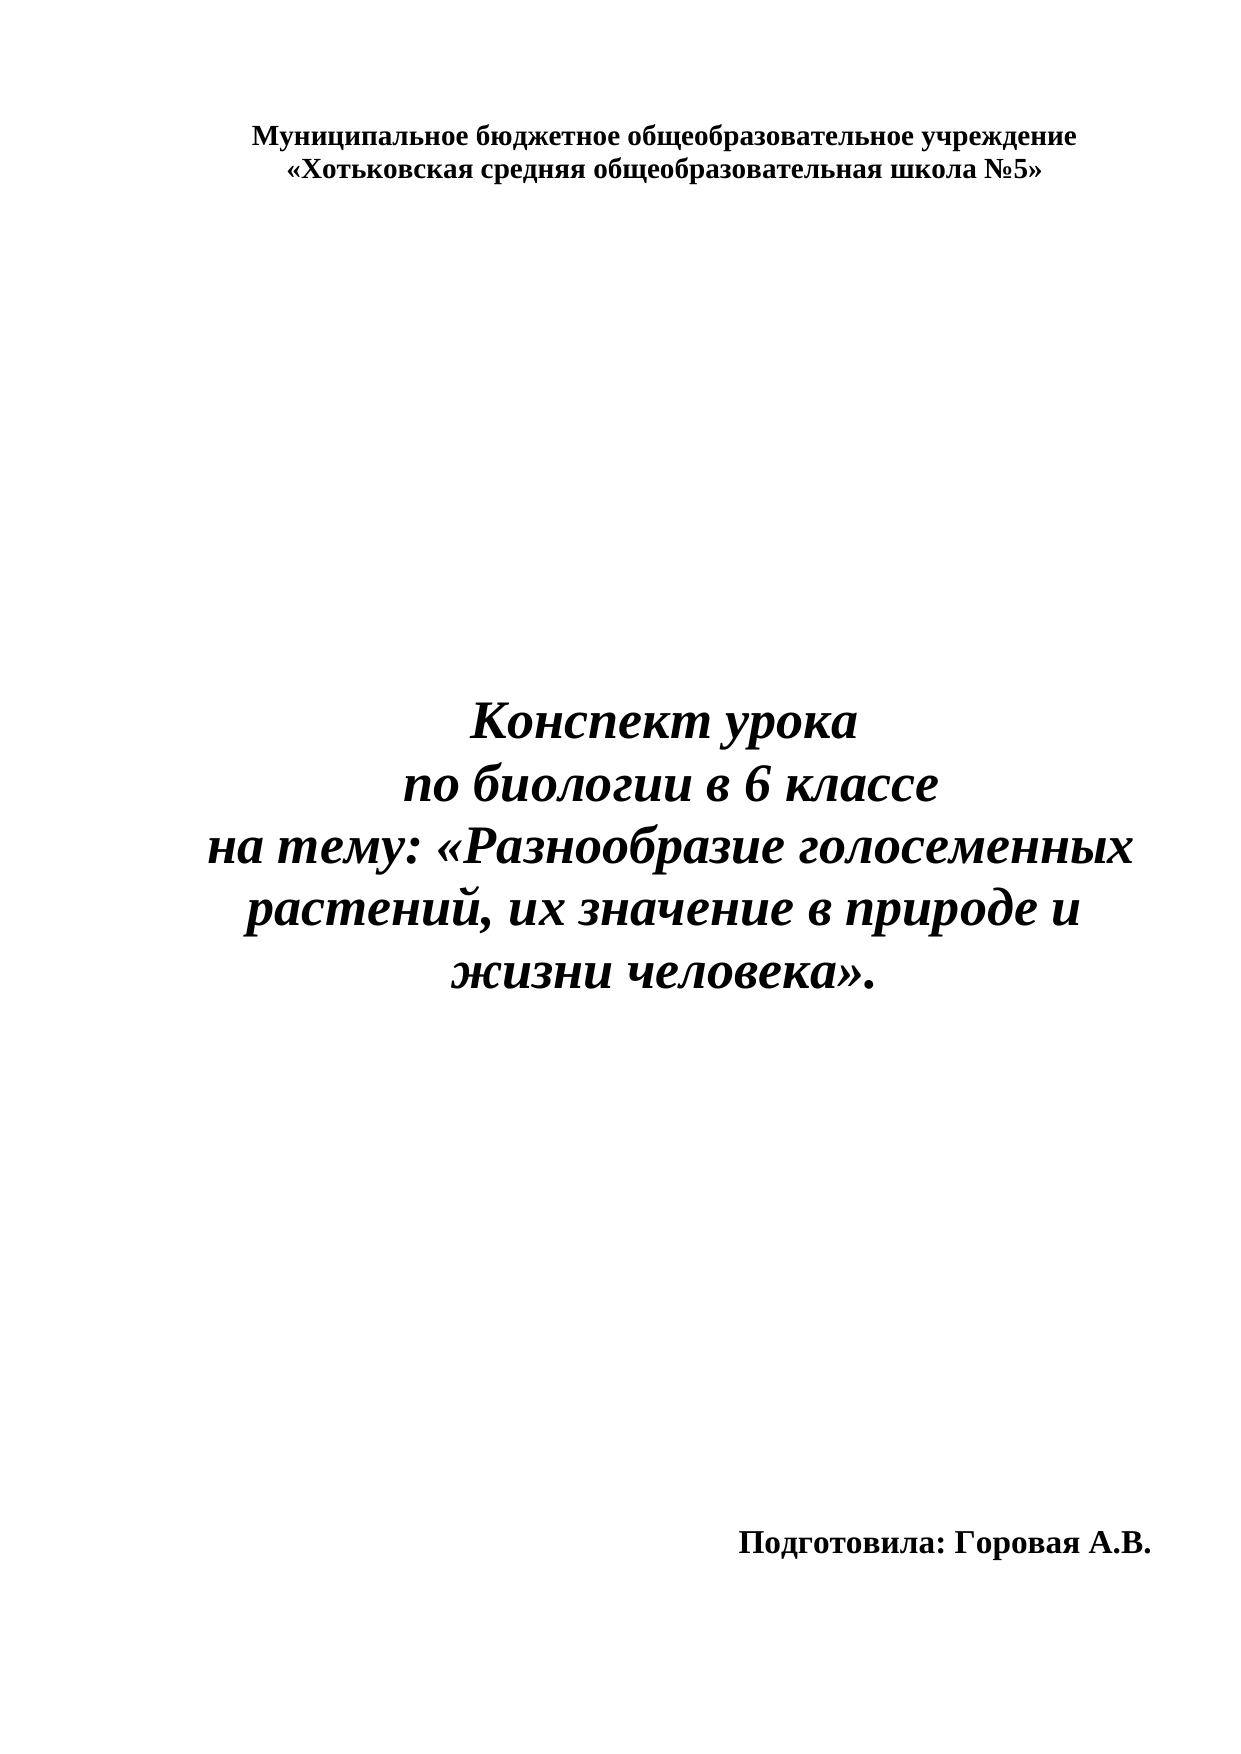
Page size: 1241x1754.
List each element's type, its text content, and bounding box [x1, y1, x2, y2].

text по биологии в 6 классе [177, 751, 1152, 813]
text «Хотьковская средняя общеобразовательная школа №5» [177, 152, 1152, 185]
text Подготовила: Горовая А.В. [177, 1522, 1152, 1560]
text Конспект урока [177, 688, 1152, 751]
text Муниципальное бюджетное общеобразовательное учреждение [177, 118, 1152, 152]
text на тему: «Разнообразие голосеменных растений, их значение в природе и жизни человека». [177, 813, 1152, 1000]
